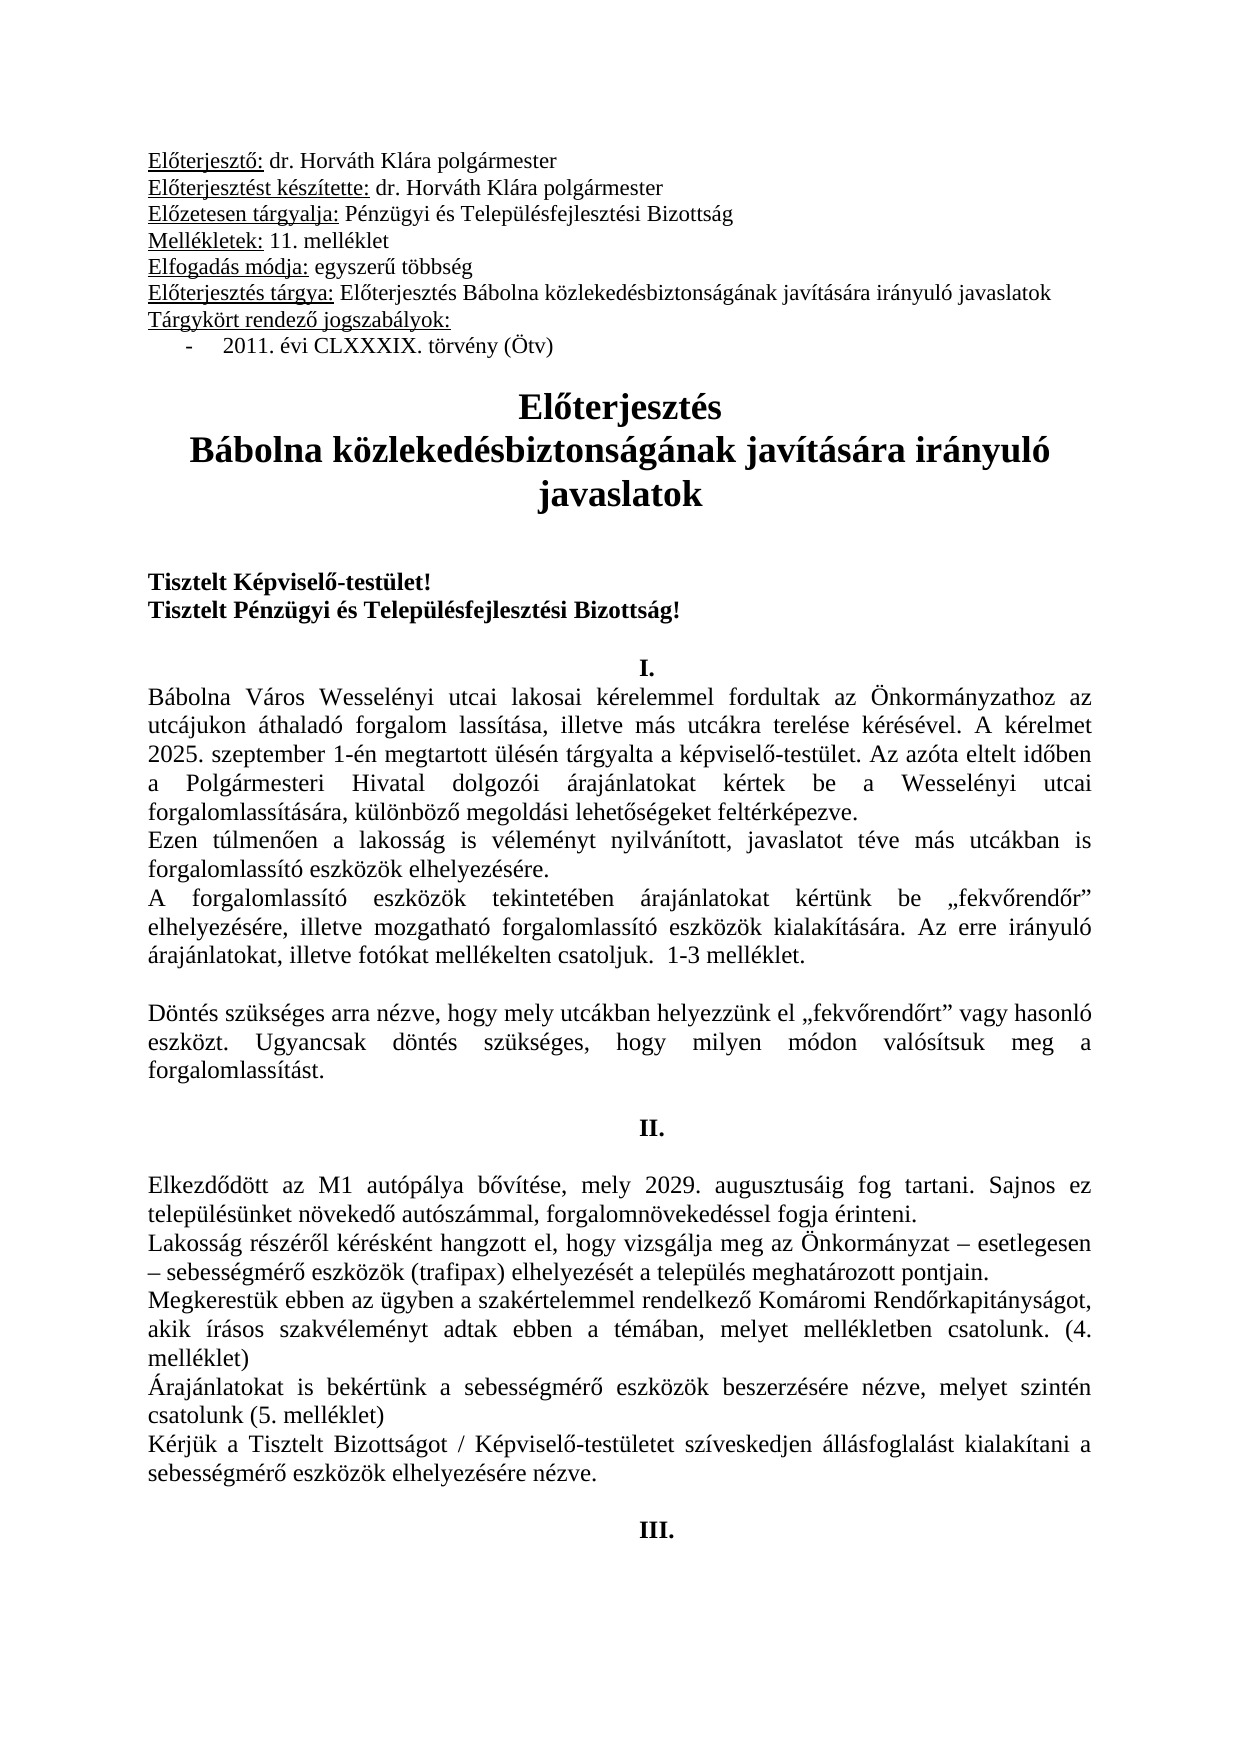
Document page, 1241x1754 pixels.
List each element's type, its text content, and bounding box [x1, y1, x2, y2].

list Bábolna Város Wesselényi utcai lakosai kérelemmel fordultak az Önkormányzathoz az utcájukon áthaladó forgalom lassítása, illetve más utcákra terelése kérésével. A kérelmet 2025. szeptember 1-én megtartott ülésén tárgyalta a képviselő-testület. Az azóta eltelt időben a Polgármesteri Hivatal dolgozói árajánlatokat kértek be a Wesselényi utcai forgalomlassítására, különböző megoldási lehetőségeket feltérképezve. [148, 682, 1093, 826]
text Előterjesztés [148, 385, 1093, 428]
text Elkezdődött az M1 autópálya bővítése, mely 2029. augusztusáig fog tartani. Sajnos ez településünket növekedő autószámmal, forgalomnövekedéssel fogja érinteni. [148, 1171, 1093, 1228]
list Döntés szükséges arra nézve, hogy mely utcákban helyezzünk el „fekvőrendőrt” vagy hasonló eszközt. Ugyancsak döntés szükséges, hogy milyen módon valósítsuk meg a forgalomlassítást. [148, 998, 1093, 1084]
list 2011. évi CLXXXIX. törvény (Ötv) [185, 332, 1093, 358]
text Tisztelt Pénzügyi és Településfejlesztési Bizottság! [148, 596, 1093, 624]
text Előterjesztést készítette: dr. Horváth Klára polgármester [148, 174, 1093, 200]
text Kérjük a Tisztelt Bizottságot / Képviselő-testületet szíveskedjen állásfoglalást kialakítani a sebességmérő eszközök elhelyezésére nézve. [148, 1429, 1093, 1487]
text Mellékletek: 11. melléklet [148, 227, 1093, 253]
text Előterjesztés tárgya: Előterjesztés Bábolna közlekedésbiztonságának javítására irányuló javaslatok [148, 279, 1093, 306]
text Tárgykört rendező jogszabályok: [148, 306, 1093, 332]
text Előterjesztő: dr. Horváth Klára polgármester [148, 148, 1093, 174]
text Lakosság részéről kérésként hangzott el, hogy vizsgálja meg az Önkormányzat – esetlegesen – sebességmérő eszközök (trafipax) elhelyezését a település meghatározott pontjain. [148, 1228, 1093, 1286]
list A forgalomlassító eszközök tekintetében árajánlatokat kértünk be „fekvőrendőr” elhelyezésére, illetve mozgatható forgalomlassító eszközök kialakítására. Az erre irányuló árajánlatokat, illetve fotókat mellékelten csatoljuk. 1-3 melléklet. [148, 883, 1093, 969]
text Megkerestük ebben az ügyben a szakértelemmel rendelkező Komáromi Rendőrkapitányságot, akik írásos szakvéleményt adtak ebben a témában, melyet mellékletben csatolunk. (4. melléklet) [148, 1286, 1093, 1372]
list Ezen túlmenően a lakosság is véleményt nyilvánított, javaslatot téve más utcákban is forgalomlassító eszközök elhelyezésére. [148, 826, 1093, 883]
text Árajánlatokat is bekértünk a sebességmérő eszközök beszerzésére nézve, melyet szintén csatolunk (5. melléklet) [148, 1372, 1093, 1429]
text Előzetesen tárgyalja: Pénzügyi és Településfejlesztési Bizottság [148, 200, 1093, 227]
text Tisztelt Képviselő-testület! [148, 567, 1093, 596]
text Elfogadás módja: egyszerű többség [148, 253, 1093, 279]
text Bábolna közlekedésbiztonságának javítására irányuló javaslatok [148, 428, 1093, 514]
